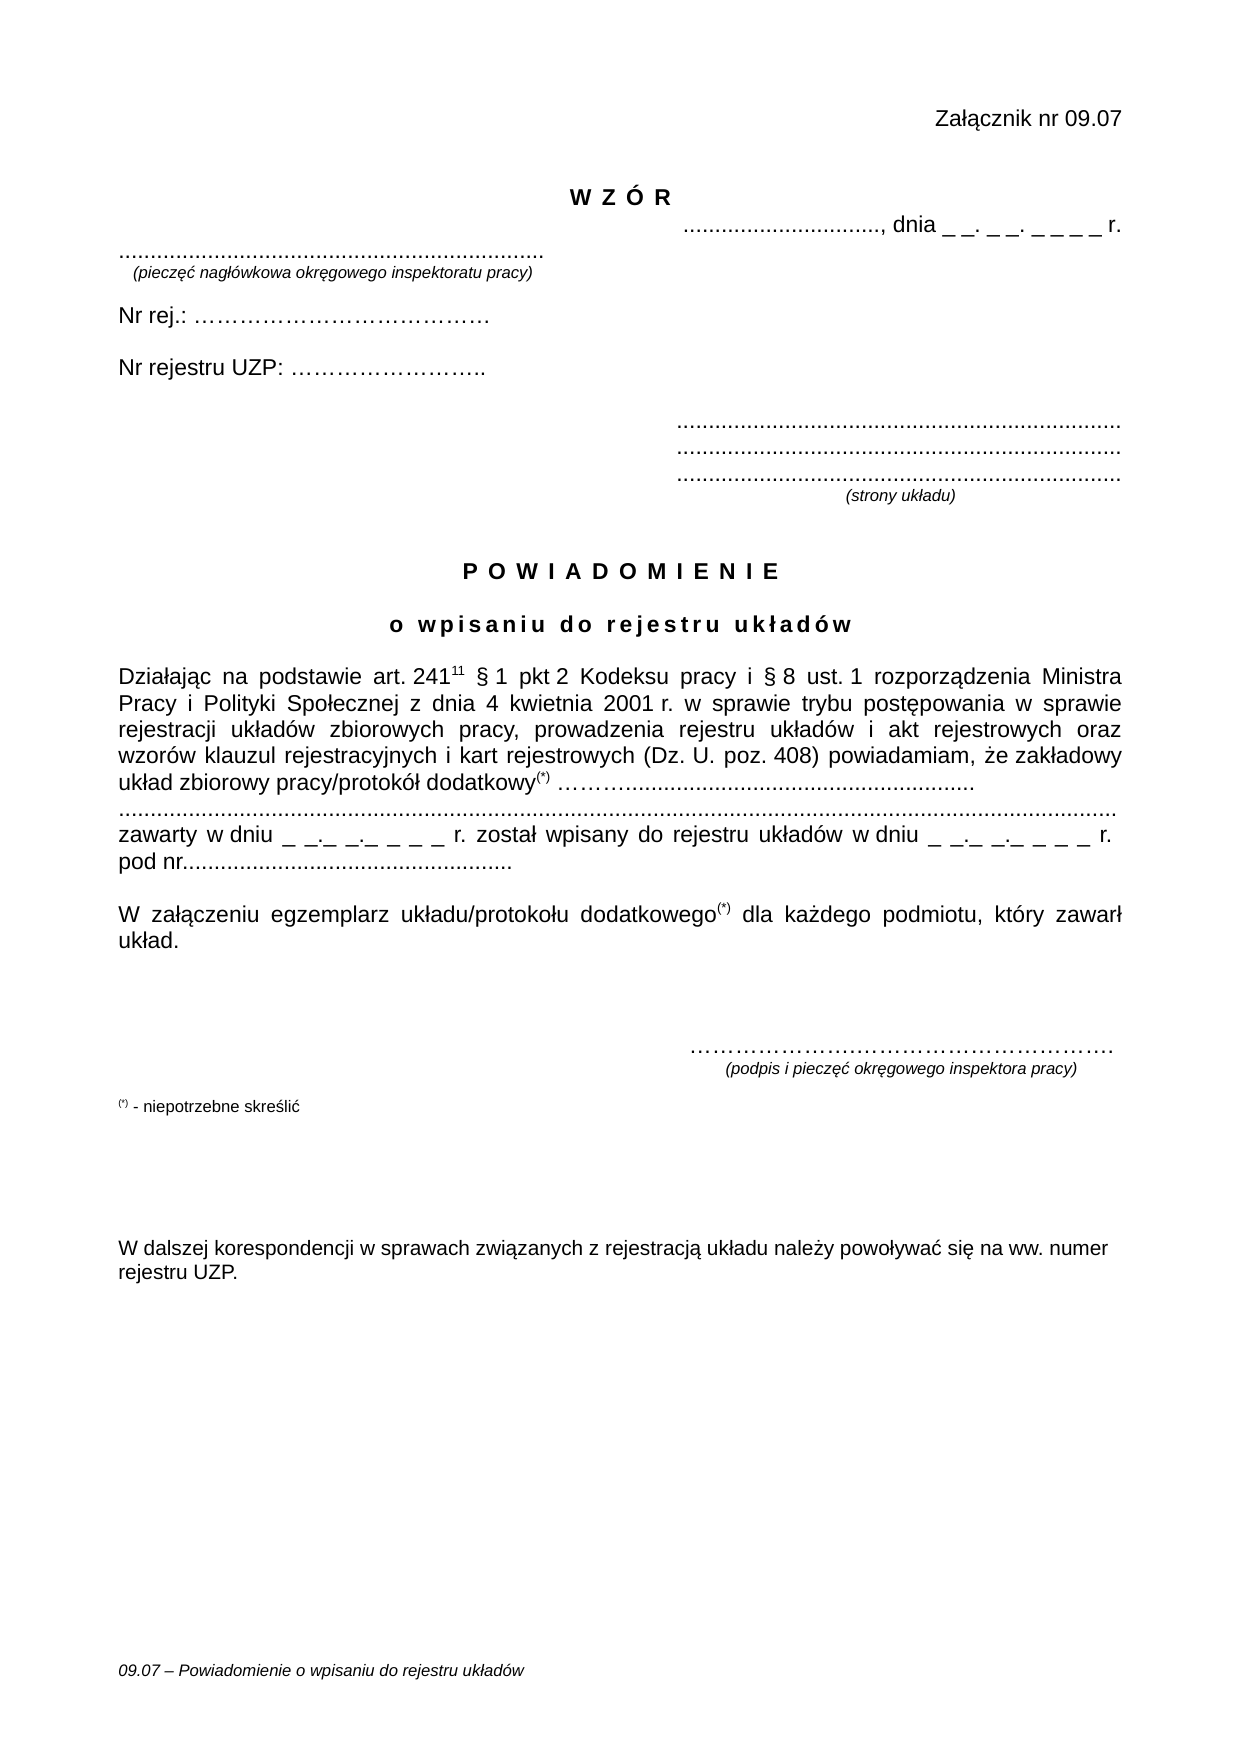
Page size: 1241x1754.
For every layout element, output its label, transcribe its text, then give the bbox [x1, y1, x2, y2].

text POWIADOMIENIE [118, 558, 1122, 584]
text (podpis i pieczęć okręgowego inspektora pracy) [681, 1059, 1122, 1078]
text ………………….……………………………. [681, 1032, 1122, 1059]
text o wpisaniu do rejestru układów [118, 611, 1122, 637]
text Działając na podstawie art. 24111 § 1 pkt 2 Kodeksu pracy i § 8 ust. 1 rozporządzenia Ministra Pracy i Polityki Społecznej z dnia 4 kwietnia 2001 r. w sprawie trybu postępowania w sprawie rejestracji układów zbiorowych pracy, prowadzenia rejestru układów i akt rejestrowych oraz wzorów klauzul rejestracyjnych i kart rejestrowych (Dz. U. poz. 408) powiadamiam, że zakładowy układ zbiorowy pracy/protokół dodatkowy(*) ………....................................................... [118, 663, 1122, 795]
text Nr rejestru UZP: …………………….. [118, 354, 1122, 381]
text W dalszej korespondencji w sprawach związanych z rejestracją układu należy powoływać się na ww. numer rejestru UZP. [118, 1236, 1122, 1284]
text ...................................................................... [118, 433, 1122, 460]
text WZÓR [118, 184, 1122, 211]
text ................................................................... [118, 237, 1122, 263]
text ..............................., dnia _ _. _ _. _ _ _ _ r. [118, 211, 1122, 237]
text ...................................................................... [118, 460, 1122, 486]
text zawarty w dniu _ _._ _._ _ _ _ r. został wpisany do rejestru układów w dniu _ _._ _._ _ _ _ r. pod nr.................................................... [118, 821, 1122, 874]
text Nr rej.: ………………………………… [118, 302, 1122, 328]
text Załącznik nr 09.07 [118, 105, 1122, 131]
text W załączeniu egzemplarz układu/protokołu dodatkowego(*) dla każdego podmiotu, który zawarł układ. [118, 901, 1122, 953]
text (strony układu) [679, 486, 1122, 505]
text ............................................................................................................................................................. [118, 795, 1122, 821]
text (*) - niepotrzebne skreślić [118, 1097, 1122, 1116]
text ...................................................................... [118, 407, 1122, 433]
text (pieczęć nagłówkowa okręgowego inspektoratu pracy) [118, 263, 1122, 282]
